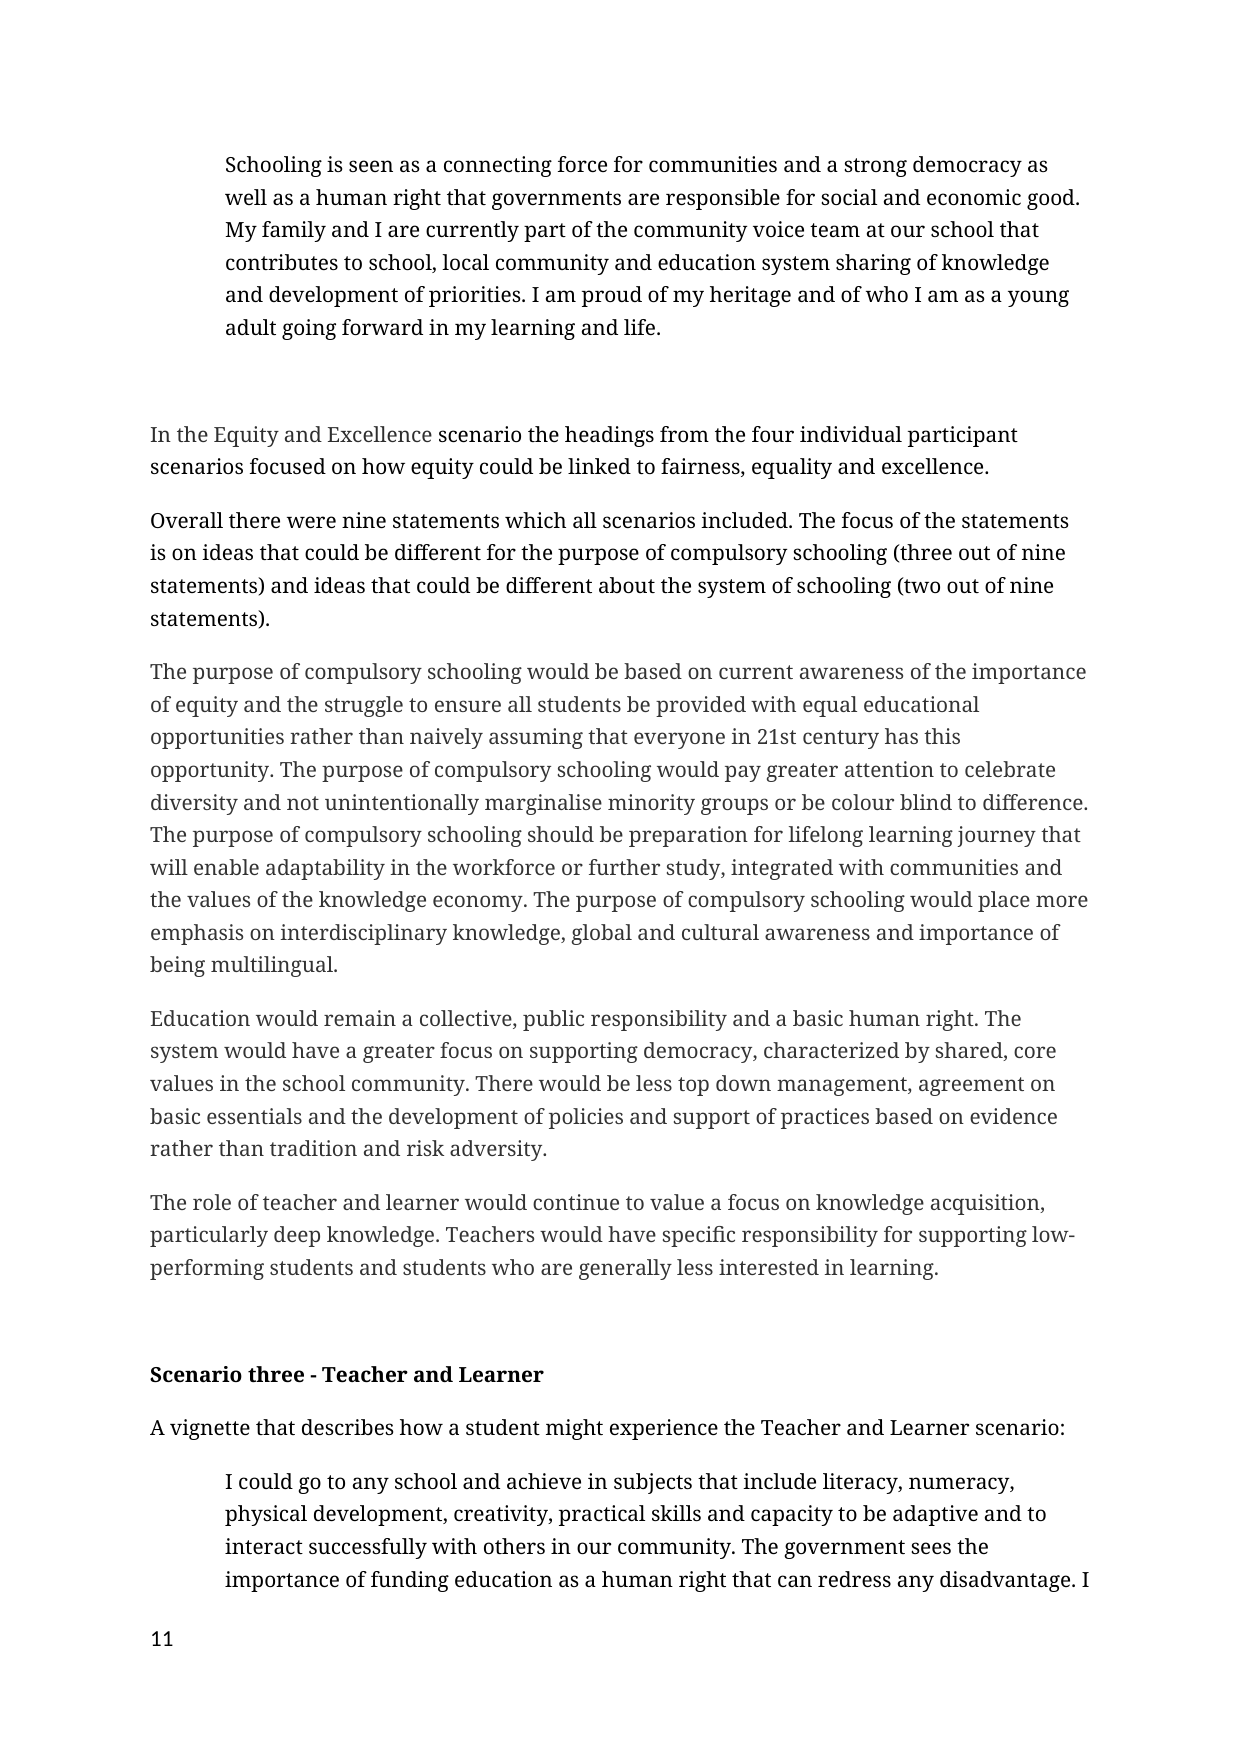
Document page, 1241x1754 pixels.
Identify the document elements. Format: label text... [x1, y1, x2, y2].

text Education would remain a collective, public responsibility and a basic human right. The system would have a greater focus on supporting democracy, characterized by shared, core values in the school community. There would be less top down management, agreement on basic essentials and the development of policies and support of practices based on evidence rather than tradition and risk adversity. [150, 1004, 1090, 1163]
text In the Equity and Excellence scenario the headings from the four individual participant scenarios focused on how equity could be linked to fairness, equality and excellence. [150, 420, 1090, 481]
text Overall there were nine statements which all scenarios included. The focus of the statements is on ideas that could be different for the purpose of compulsory schooling (three out of nine statements) and ideas that could be different about the system of schooling (two out of nine statements). [150, 506, 1090, 632]
text The role of teacher and learner would continue to value a focus on knowledge acquisition, particularly deep knowledge. Teachers would have specific responsibility for supporting low-performing students and students who are generally less interested in learning. [150, 1188, 1090, 1282]
text The purpose of compulsory schooling would be based on current awareness of the importance of equity and the struggle to ensure all students be provided with equal educational opportunities rather than naively assuming that everyone in 21st century has this opportunity. The purpose of compulsory schooling would pay greater attention to celebrate diversity and not unintentionally marginalise minority groups or be colour blind to difference. The purpose of compulsory schooling should be preparation for lifelong learning journey that will enable adaptability in the workforce or further study, integrated with communities and the values of the knowledge economy. The purpose of compulsory schooling would place more emphasis on interdisciplinary knowledge, global and cultural awareness and importance of being multilingual. [150, 657, 1090, 979]
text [225, 150, 1090, 341]
text Scenario three - Teacher and Learner [150, 1360, 1090, 1388]
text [225, 1467, 1090, 1593]
text A vignette that describes how a student might experience the Teacher and Learner scenario: [150, 1413, 1090, 1442]
